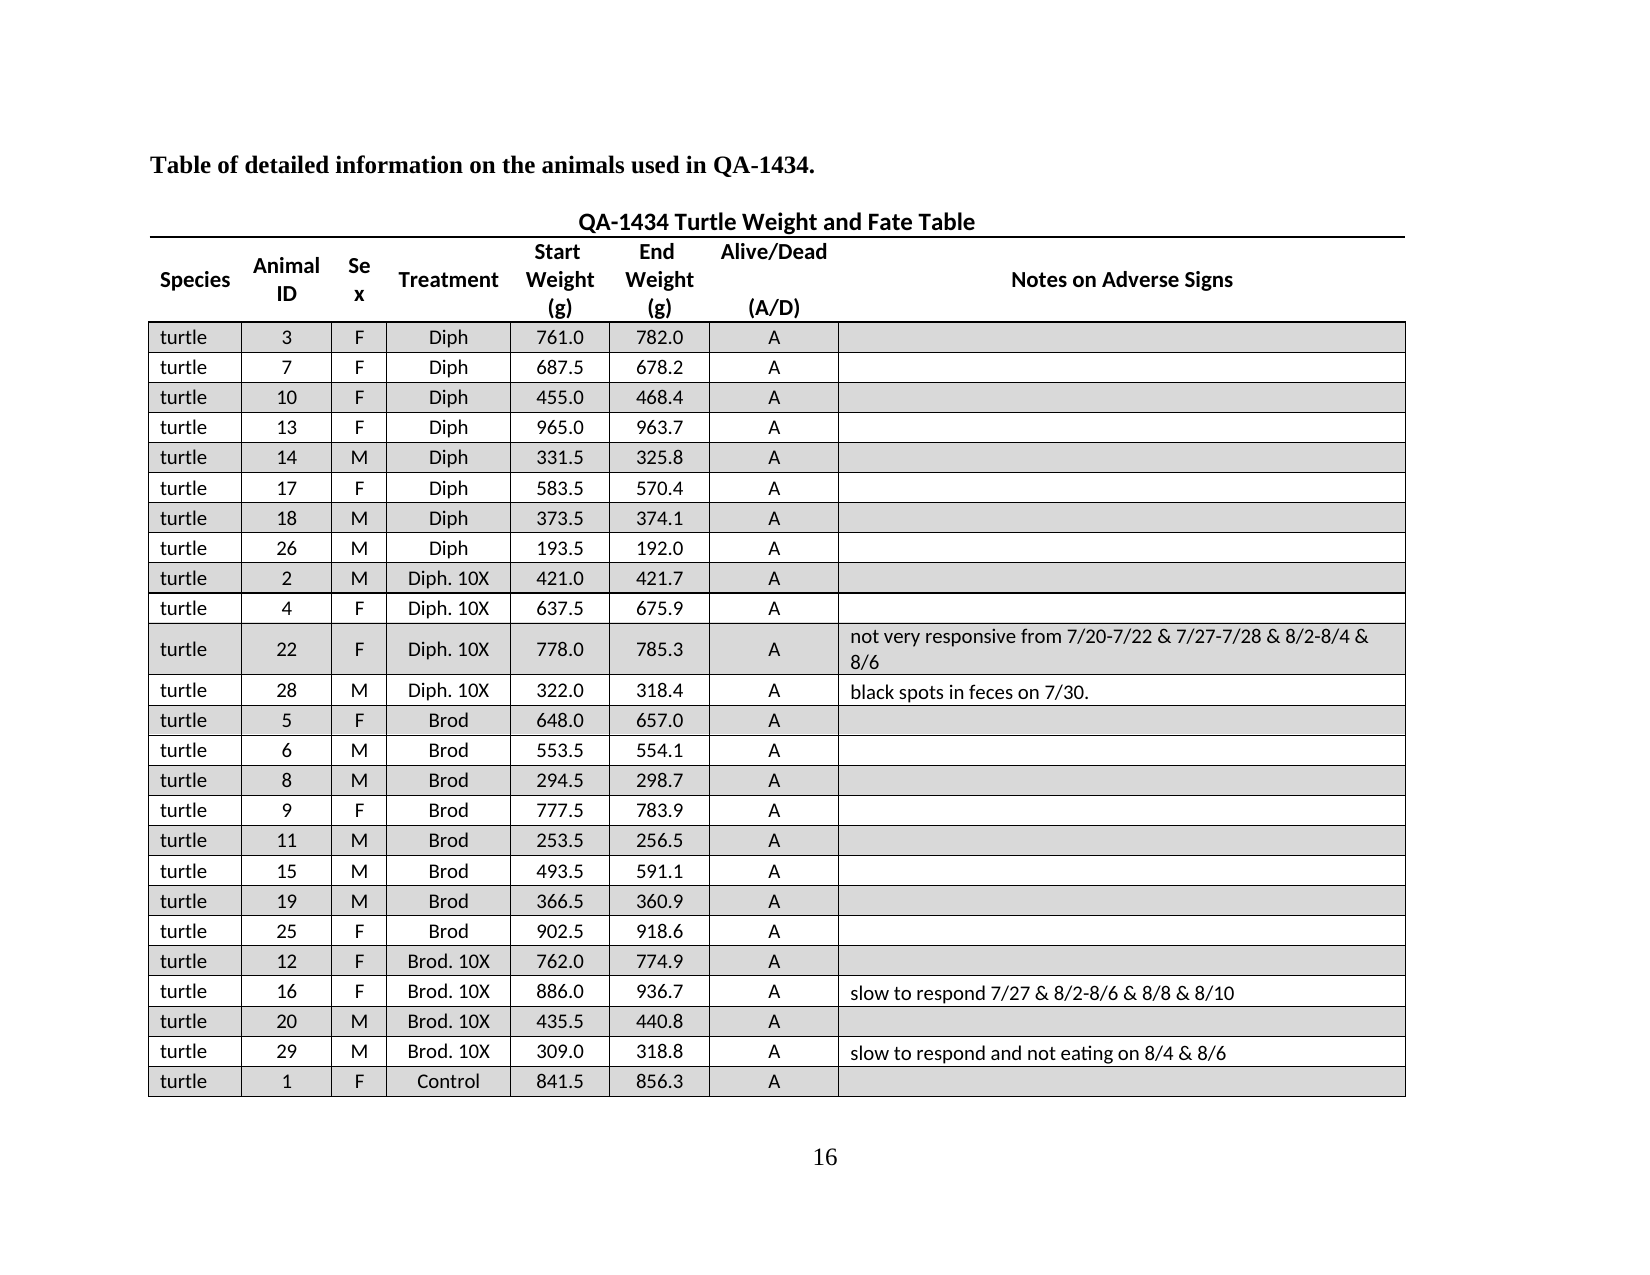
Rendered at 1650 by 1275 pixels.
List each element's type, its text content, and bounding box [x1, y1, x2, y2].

table_cell 9 [242, 796, 331, 825]
table_cell F [332, 976, 386, 1006]
table_cell 5 [242, 706, 331, 734]
table_cell F [332, 383, 386, 412]
table_cell A [710, 886, 838, 915]
table_cell turtle [149, 323, 241, 352]
table_cell A [710, 473, 838, 502]
table_cell M [332, 675, 386, 704]
table_cell turtle [149, 1037, 241, 1066]
table_cell [839, 916, 1405, 945]
table_cell 11 [242, 826, 331, 855]
table_cell [839, 1067, 1405, 1096]
table_cell A [710, 594, 838, 622]
table_cell M [332, 1007, 386, 1036]
table_cell A [710, 443, 838, 472]
table_cell 3 [242, 323, 331, 352]
table_cell A [710, 826, 838, 855]
table_cell Diph. 10X [387, 675, 510, 704]
table_cell M [332, 533, 386, 562]
table_cell Diph [387, 353, 510, 382]
table_cell turtle [149, 946, 241, 975]
table_cell turtle [149, 856, 241, 885]
table_cell A [710, 916, 838, 945]
table_cell 553.5 [511, 736, 609, 765]
table_cell [839, 563, 1405, 592]
table_cell 583.5 [511, 473, 609, 502]
table_cell 886.0 [511, 976, 609, 1006]
table_cell 435.5 [511, 1007, 609, 1036]
table_cell Brod [387, 766, 510, 795]
table_cell Diph [387, 473, 510, 502]
table_cell 455.0 [511, 383, 609, 412]
table_cell Start Weight (g) [510, 238, 610, 321]
table_cell 936.7 [610, 976, 709, 1006]
table_cell A [710, 503, 838, 532]
table_cell Brod [387, 856, 510, 885]
table_cell Diph [387, 413, 510, 442]
table_cell turtle [149, 826, 241, 855]
table_cell Diph [387, 533, 510, 562]
table_cell 29 [242, 1037, 331, 1066]
table_cell [839, 826, 1405, 855]
table_cell 493.5 [511, 856, 609, 885]
table_cell 554.1 [610, 736, 709, 765]
table_cell F [332, 323, 386, 352]
table_cell A [710, 976, 838, 1006]
table_cell 657.0 [610, 706, 709, 734]
table_cell M [332, 856, 386, 885]
table_cell 783.9 [610, 796, 709, 825]
table_cell Diph. 10X [387, 594, 510, 622]
table_cell Brod [387, 796, 510, 825]
table_cell [839, 856, 1405, 885]
table_cell [839, 323, 1405, 352]
table_cell 591.1 [610, 856, 709, 885]
table_cell 360.9 [610, 886, 709, 915]
table_cell A [710, 946, 838, 975]
table_cell A [710, 736, 838, 765]
table_cell 298.7 [610, 766, 709, 795]
table_cell turtle [149, 1007, 241, 1036]
table_cell 16 [242, 976, 331, 1006]
table_cell 366.5 [511, 886, 609, 915]
table_cell M [332, 766, 386, 795]
table_cell 637.5 [511, 594, 609, 622]
table_cell turtle [149, 796, 241, 825]
table_cell 421.0 [511, 563, 609, 592]
table_cell 318.8 [610, 1037, 709, 1066]
table_cell turtle [149, 976, 241, 1006]
table_cell turtle [149, 413, 241, 442]
table_cell 687.5 [511, 353, 609, 382]
table_cell A [710, 766, 838, 795]
table_cell 15 [242, 856, 331, 885]
table_cell [839, 886, 1405, 915]
table_cell turtle [149, 1067, 241, 1096]
table_cell Control [387, 1067, 510, 1096]
table_cell Diph [387, 323, 510, 352]
table_cell 14 [242, 443, 331, 472]
table_cell M [332, 826, 386, 855]
table_cell 761.0 [511, 323, 609, 352]
table_cell [839, 533, 1405, 562]
table_cell M [332, 1037, 386, 1066]
table_cell Brod. 10X [387, 976, 510, 1006]
table_cell 4 [242, 594, 331, 622]
table_cell [839, 503, 1405, 532]
table_cell turtle [149, 736, 241, 765]
table_cell Brod. 10X [387, 1037, 510, 1066]
table_cell 468.4 [610, 383, 709, 412]
table_cell [839, 413, 1405, 442]
table_cell Brod [387, 736, 510, 765]
table_cell 20 [242, 1007, 331, 1036]
table_cell 6 [242, 736, 331, 765]
table_cell [839, 946, 1405, 975]
table_cell 374.1 [610, 503, 709, 532]
table_cell 309.0 [511, 1037, 609, 1066]
table_cell F [332, 916, 386, 945]
table_cell Diph. 10X [387, 624, 510, 674]
table_cell 440.8 [610, 1007, 709, 1036]
table_cell Diph [387, 383, 510, 412]
table_cell [839, 1007, 1405, 1036]
table_cell Diph [387, 503, 510, 532]
table_cell Notes on Adverse Signs [839, 236, 1406, 321]
table_cell turtle [149, 383, 241, 412]
table_header QA-1434 Turtle Weight and Fate Table [149, 204, 1406, 236]
table_cell F [332, 1067, 386, 1096]
table_cell 965.0 [511, 413, 609, 442]
table_cell [839, 383, 1405, 412]
table_cell 1 [242, 1067, 331, 1096]
table_cell 7 [242, 353, 331, 382]
table_cell 648.0 [511, 706, 609, 734]
table_cell A [710, 353, 838, 382]
table_cell M [332, 886, 386, 915]
table_cell F [332, 353, 386, 382]
table_cell 28 [242, 675, 331, 704]
table_cell 22 [242, 624, 331, 674]
table_cell F [332, 413, 386, 442]
table_cell 26 [242, 533, 331, 562]
table_cell [839, 706, 1405, 734]
table_cell M [332, 563, 386, 592]
table_cell 25 [242, 916, 331, 945]
table_cell turtle [149, 473, 241, 502]
table_cell 325.8 [610, 443, 709, 472]
table_cell M [332, 736, 386, 765]
table_cell 253.5 [511, 826, 609, 855]
table_cell turtle [149, 353, 241, 382]
table_cell 10 [242, 383, 331, 412]
table_cell Diph. 10X [387, 563, 510, 592]
table_cell black spots in feces on 7/30. [839, 675, 1405, 704]
table_cell A [710, 563, 838, 592]
table_cell A [710, 383, 838, 412]
table_cell turtle [149, 706, 241, 734]
table_cell Brod [387, 826, 510, 855]
table_cell 963.7 [610, 413, 709, 442]
table_cell F [332, 706, 386, 734]
table_cell F [332, 594, 386, 622]
table_cell [839, 443, 1405, 472]
table_cell A [710, 413, 838, 442]
table_cell A [710, 1037, 838, 1066]
table_cell 774.9 [610, 946, 709, 975]
table_cell 421.7 [610, 563, 709, 592]
table_cell F [332, 473, 386, 502]
table_cell turtle [149, 563, 241, 592]
table_cell 331.5 [511, 443, 609, 472]
table_cell 570.4 [610, 473, 709, 502]
table_cell 785.3 [610, 624, 709, 674]
table_cell turtle [149, 594, 241, 622]
text Table of detailed information on the animals used in QA-1434. [150, 150, 1500, 179]
table_cell 17 [242, 473, 331, 502]
table_cell not very responsive from 7/20-7/22 & 7/27-7/28 & 8/2-8/4 & 8/6 [839, 624, 1405, 674]
table_cell 675.9 [610, 594, 709, 622]
table_cell A [710, 1007, 838, 1036]
table_cell [839, 353, 1405, 382]
table_cell [839, 473, 1405, 502]
table_cell 841.5 [511, 1067, 609, 1096]
table_cell turtle [149, 624, 241, 674]
table_cell A [710, 796, 838, 825]
table_cell turtle [149, 533, 241, 562]
table_cell Diph [387, 443, 510, 472]
table_cell A [710, 706, 838, 734]
table_cell 8 [242, 766, 331, 795]
table_cell 12 [242, 946, 331, 975]
table_cell A [710, 675, 838, 704]
table_cell Sex [332, 238, 387, 321]
table_cell 902.5 [511, 916, 609, 945]
table_cell 856.3 [610, 1067, 709, 1096]
table_cell M [332, 443, 386, 472]
table_cell A [710, 856, 838, 885]
table_cell slow to respond 7/27 & 8/2-8/6 & 8/8 & 8/10 [839, 976, 1405, 1006]
table_cell turtle [149, 443, 241, 472]
table_cell 678.2 [610, 353, 709, 382]
table_cell turtle [149, 766, 241, 795]
table_cell turtle [149, 886, 241, 915]
table_cell 777.5 [511, 796, 609, 825]
table_cell 322.0 [511, 675, 609, 704]
table_cell slow to respond and not eating on 8/4 & 8/6 [839, 1037, 1405, 1066]
table_cell [839, 736, 1405, 765]
table_cell F [332, 946, 386, 975]
table_cell 918.6 [610, 916, 709, 945]
table_cell F [332, 624, 386, 674]
table_cell 373.5 [511, 503, 609, 532]
table_cell 13 [242, 413, 331, 442]
table_cell 2 [242, 563, 331, 592]
table_cell 19 [242, 886, 331, 915]
table_cell Brod [387, 886, 510, 915]
table_cell [839, 766, 1405, 795]
table_cell turtle [149, 916, 241, 945]
table_cell Brod [387, 916, 510, 945]
table_cell Alive/Dead (A/D) [709, 238, 839, 321]
table_cell A [710, 1067, 838, 1096]
table_cell End Weight (g) [610, 238, 709, 321]
table_cell A [710, 323, 838, 352]
table_cell turtle [149, 675, 241, 704]
table_cell Brod [387, 706, 510, 734]
table_cell A [710, 624, 838, 674]
table_cell turtle [149, 503, 241, 532]
table_cell M [332, 503, 386, 532]
table_cell Species [149, 237, 242, 321]
table_cell 318.4 [610, 675, 709, 704]
table_cell F [332, 796, 386, 825]
table_cell 762.0 [511, 946, 609, 975]
table_cell 256.5 [610, 826, 709, 855]
table_cell 778.0 [511, 624, 609, 674]
table_cell 18 [242, 503, 331, 532]
table_cell [839, 594, 1405, 622]
table_cell 193.5 [511, 533, 609, 562]
table_cell Brod. 10X [387, 1007, 510, 1036]
table_cell A [710, 533, 838, 562]
table_cell [839, 796, 1405, 825]
table_cell 192.0 [610, 533, 709, 562]
table_cell Treatment [387, 238, 510, 321]
table_cell 782.0 [610, 323, 709, 352]
table_cell Animal ID [242, 238, 332, 321]
table_cell 294.5 [511, 766, 609, 795]
table_cell Brod. 10X [387, 946, 510, 975]
